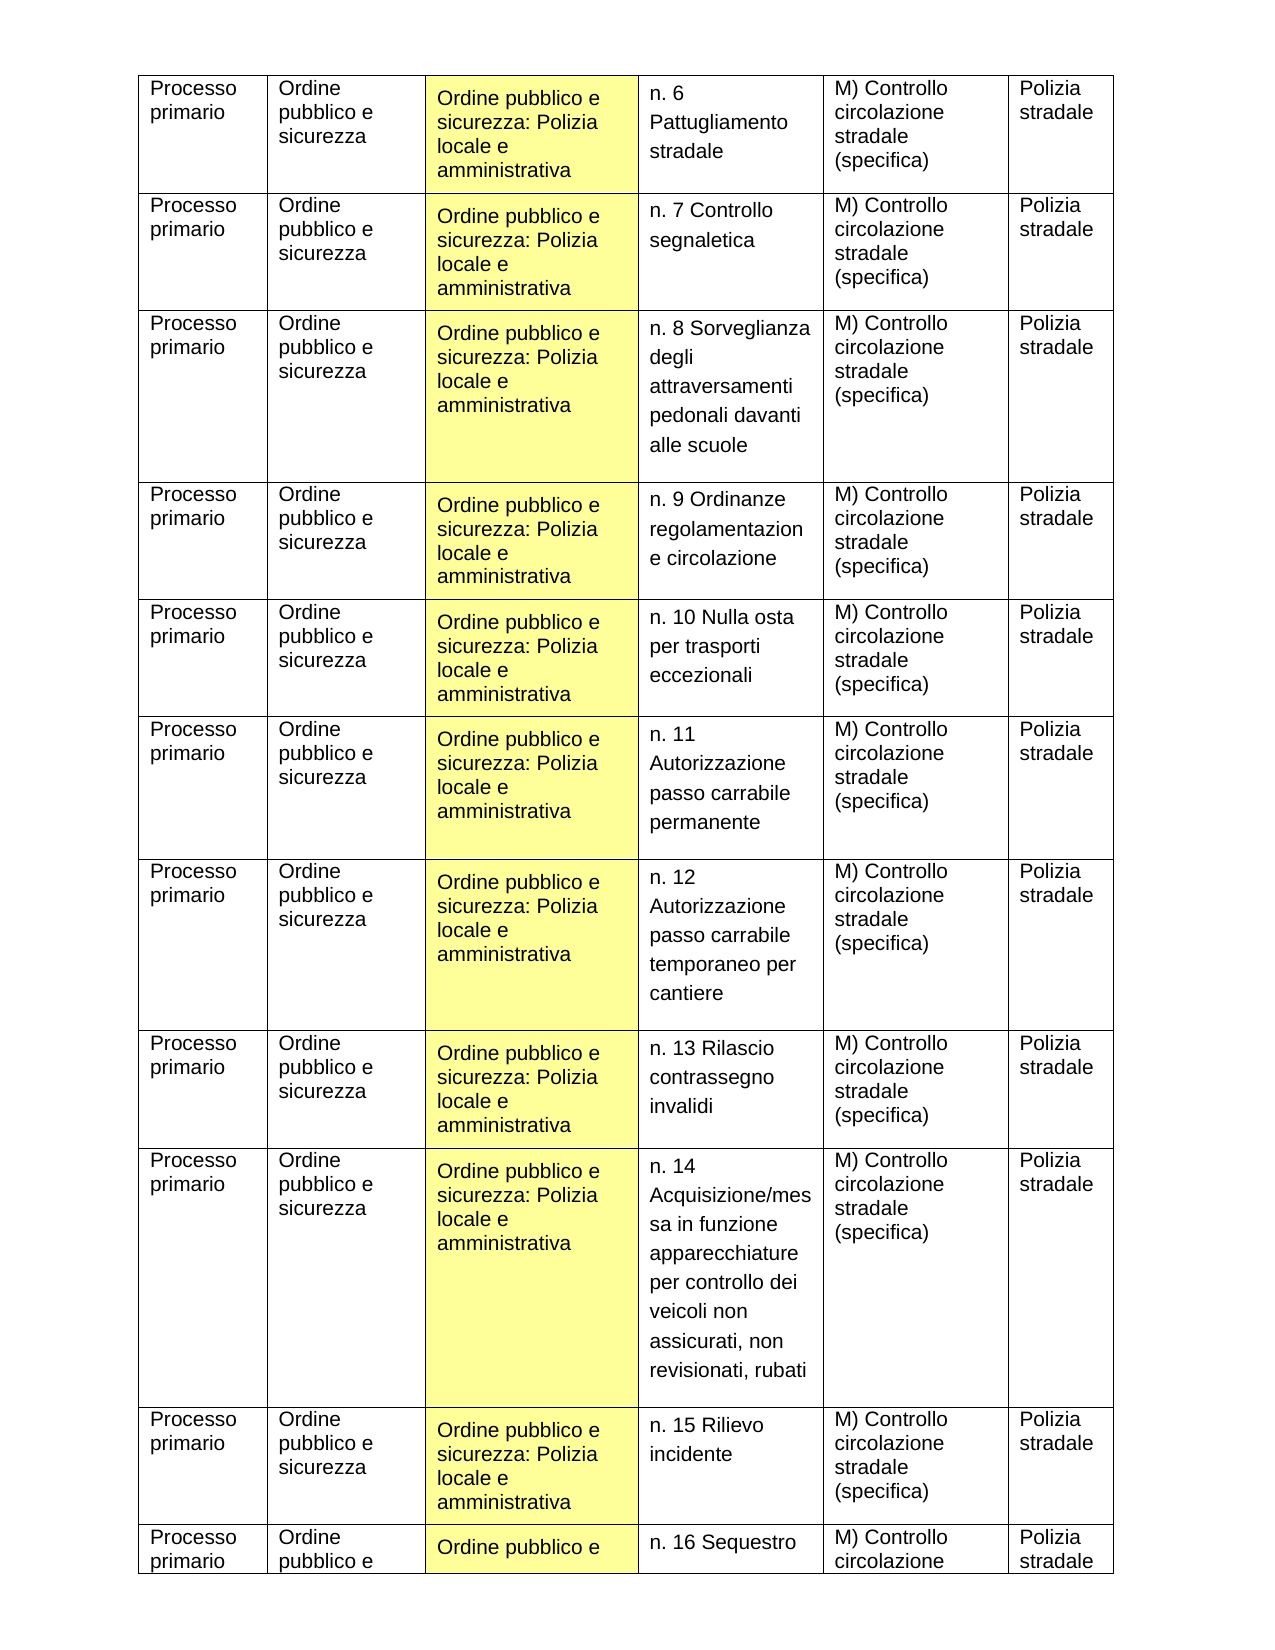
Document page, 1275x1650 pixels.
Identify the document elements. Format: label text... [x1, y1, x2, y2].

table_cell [426, 76, 638, 192]
table_cell M) Controllo circolazione stradale (specifica) [824, 600, 1008, 716]
table_cell M) Controllo circolazione stradale (specifica) [824, 1031, 1008, 1147]
table_cell n. 14 Acquisizione/messa in funzione apparecchiature per controllo dei veicoli non assicurati, non revisionati, rubati [639, 1149, 823, 1407]
table_cell Polizia stradale [1009, 76, 1113, 192]
table_cell Ordine pubblico e sicurezza: Polizia locale e amministrativa [426, 717, 638, 858]
table_cell Processo primario [139, 1525, 267, 1573]
table_cell M) Controllo circolazione stradale (specifica) [824, 1149, 1008, 1407]
table_cell Processo primario [139, 717, 267, 858]
table_cell Processo primario [139, 194, 267, 310]
table_cell Polizia stradale [1009, 311, 1113, 481]
table_cell Polizia stradale [1009, 600, 1113, 716]
table_cell Ordine pubblico e sicurezza: Polizia locale e amministrativa [426, 311, 638, 481]
table_cell Processo primario [139, 860, 267, 1030]
table_cell Ordine pubblico e sicurezza: Polizia locale e amministrativa [426, 1031, 638, 1147]
table_cell Polizia stradale [1009, 1149, 1113, 1407]
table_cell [268, 1525, 425, 1573]
table_cell Polizia stradale [1009, 1031, 1113, 1147]
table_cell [824, 76, 1008, 192]
table_cell Processo primario [139, 1149, 267, 1407]
table_cell Polizia stradale [1009, 483, 1113, 599]
table_cell Polizia stradale [1009, 1408, 1113, 1524]
table_cell n. 6 Pattugliamento stradale [639, 76, 823, 192]
table_cell Ordine pubblico e sicurezza [268, 1031, 425, 1147]
table_cell Polizia stradale [1009, 1525, 1113, 1573]
table_cell Processo primario [139, 600, 267, 716]
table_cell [426, 1525, 638, 1573]
table_cell M) Controllo circolazione stradale (specifica) [824, 860, 1008, 1030]
table_cell Polizia stradale [1009, 860, 1113, 1030]
table_cell Ordine pubblico e sicurezza [268, 311, 425, 481]
table_cell n. 13 Rilascio contrassegno invalidi [639, 1031, 823, 1147]
table_cell n. 15 Rilievo incidente [639, 1408, 823, 1524]
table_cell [639, 1525, 823, 1573]
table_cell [426, 1408, 638, 1524]
table_cell Polizia stradale [1009, 717, 1113, 858]
table_cell Processo primario [139, 1408, 267, 1524]
table_cell Processo primario [139, 483, 267, 599]
table_cell Ordine pubblico e sicurezza [268, 600, 425, 716]
table_cell Ordine pubblico e sicurezza [268, 717, 425, 858]
table_cell Ordine pubblico e sicurezza [268, 194, 425, 310]
table_cell Processo primario [139, 1031, 267, 1147]
table_cell n. 8 Sorveglianza degli attraversamenti pedonali davanti alle scuole [639, 311, 823, 481]
table_cell M) Controllo circolazione stradale (specifica) [824, 483, 1008, 599]
table_cell Ordine pubblico e sicurezza [268, 1149, 425, 1407]
table_cell Ordine pubblico e sicurezza: Polizia locale e amministrativa [426, 194, 638, 310]
table_cell M) Controllo circolazione stradale (specifica) [824, 717, 1008, 858]
table_cell Processo primario [139, 311, 267, 481]
table_cell n. 7 Controllo segnaletica [639, 194, 823, 310]
table_cell Ordine pubblico e sicurezza [268, 860, 425, 1030]
table_cell Ordine pubblico e sicurezza: Polizia locale e amministrativa [426, 1149, 638, 1407]
table_cell Ordine pubblico e sicurezza [268, 483, 425, 599]
table_cell Ordine pubblico e sicurezza: Polizia locale e amministrativa [426, 860, 638, 1030]
table_cell Ordine pubblico e sicurezza: Polizia locale e amministrativa [426, 600, 638, 716]
table_cell n. 9 Ordinanze regolamentazione circolazione [639, 483, 823, 599]
table_cell n. 11 Autorizzazione passo carrabile permanente [639, 717, 823, 858]
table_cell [268, 1408, 425, 1524]
table_cell n. 10 Nulla osta per trasporti eccezionali [639, 600, 823, 716]
table_cell n. 12 Autorizzazione passo carrabile temporaneo per cantiere [639, 860, 823, 1030]
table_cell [824, 1408, 1008, 1524]
table_cell Polizia stradale [1009, 194, 1113, 310]
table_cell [268, 76, 425, 192]
table_cell Processo primario [139, 76, 267, 192]
table_cell M) Controllo circolazione stradale (specifica) [824, 194, 1008, 310]
table_cell Ordine pubblico e sicurezza: Polizia locale e amministrativa [426, 483, 638, 599]
table_cell M) Controllo circolazione stradale (specifica) [824, 311, 1008, 481]
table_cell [824, 1525, 1008, 1573]
